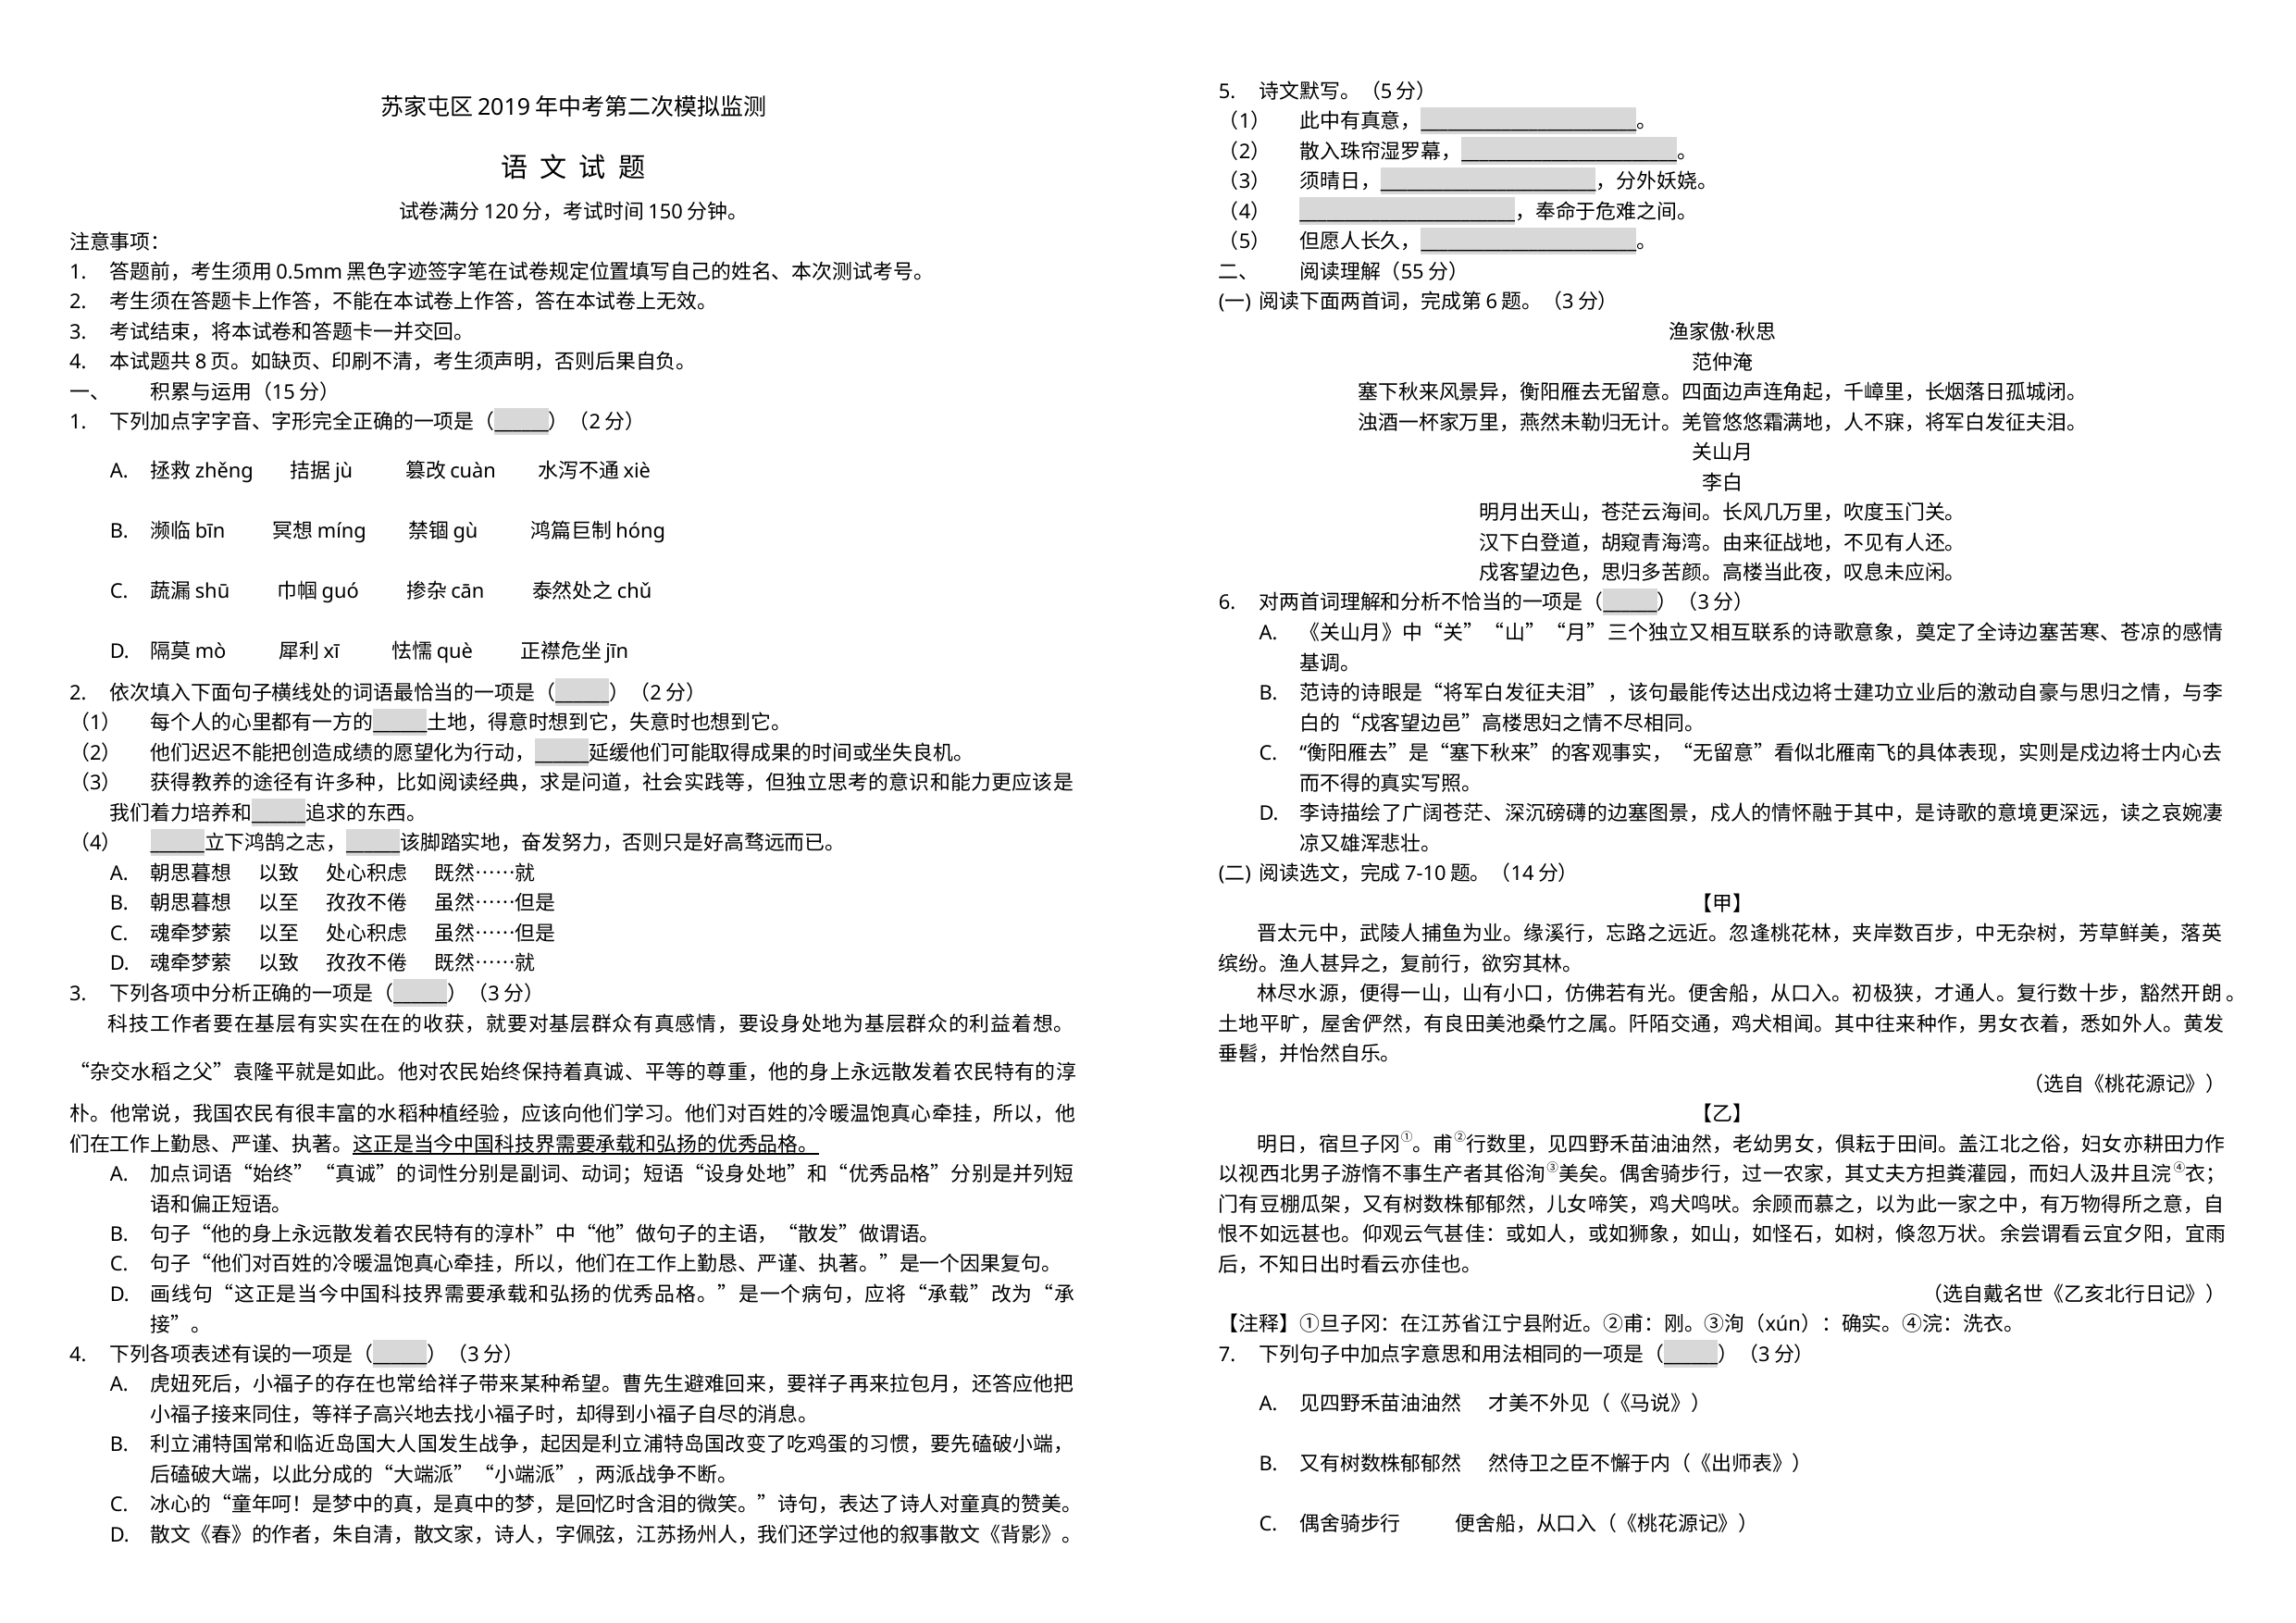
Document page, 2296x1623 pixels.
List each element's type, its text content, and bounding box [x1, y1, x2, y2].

text 林尽水源，便得一山，山有小口，仿佛若有光。便舍船，从口入。初极狭，才通人。复行数十步，豁然开朗。土地平旷，屋舍俨然，有良田美池桑竹之属。阡陌交通，鸡犬相闻。其中往来种作，男女衣着，悉如外人。黄发垂髫，并怡然自乐。 [1219, 977, 2226, 1067]
list 蔬漏shū 巾帼guó 掺杂cān 泰然处之chǔ [110, 556, 1076, 616]
list 依次填入下面句子横线处的词语最恰当的一项是（______）（2分） [69, 676, 1076, 706]
list 范诗的诗眼是“将军白发征夫泪”，该句最能传达出戍边将士建功立业后的激动自豪与思归之情，与李白的“戍客望边邑”高楼思妇之情不尽相同。 [1259, 676, 2226, 737]
text 渔家傲·秋思 [1219, 316, 2226, 345]
list 句子“他们对百姓的冷暖温饱真心牵挂，所以，他们在工作上勤恳、严谨、执著。”是一个因果复句。 [110, 1247, 1076, 1278]
text 语 文 试 题 [69, 135, 1076, 195]
list 下列各项表述有误的一项是（______）（3分） [69, 1338, 1076, 1368]
list 须晴日，________________________，分外妖娆。 [1219, 165, 2226, 195]
list 又有树数株郁郁然 然侍卫之臣不懈于内（《出师表》） [1259, 1428, 2226, 1488]
text （选自戴名世《乙亥北行日记》） [1219, 1278, 2226, 1307]
list 句子“他的身上永远散发着农民特有的淳朴”中“他”做句子的主语，“散发”做谓语。 [110, 1218, 1076, 1247]
list 隔莫mò 犀利xī 怯懦què 正襟危坐jīn [110, 616, 1076, 676]
list 阅读下面两首词，完成第6题。（3分） [1219, 285, 2226, 316]
list 下列加点字字音、字形完全正确的一项是（______）（2分） [69, 405, 1076, 436]
text （选自《桃花源记》） [1219, 1067, 2226, 1097]
text 浊酒一杯家万里，燕然未勒归无计。羌管悠悠霜满地，人不寐，将军白发征夫泪。 [1219, 405, 2226, 436]
list 李诗描绘了广阔苍茫、深沉磅礴的边塞图景，戍人的情怀融于其中，是诗歌的意境更深远，读之哀婉凄凉又雄浑悲壮。 [1259, 797, 2226, 857]
list 此中有真意，________________________。 [1219, 105, 2226, 135]
list 冰心的“童年呵！是梦中的真，是真中的梦，是回忆时含泪的微笑。”诗句，表达了诗人对童真的赞美。 [110, 1488, 1076, 1518]
list 下列句子中加点字意思和用法相同的一项是（______）（3分） [1219, 1338, 2226, 1368]
list 诗文默写。（5分） [1219, 75, 2226, 105]
text 李白 [1219, 465, 2226, 496]
list 魂牵梦萦 以致 孜孜不倦 既然……就 [110, 947, 1076, 977]
text 戍客望边色，思归多苦颜。高楼当此夜，叹息未应闲。 [1219, 556, 2226, 586]
text 汉下白登道，胡窥青海湾。由来征战地，不见有人还。 [1219, 526, 2226, 556]
text 范仲淹 [1219, 345, 2226, 376]
list 散文《春》的作者，朱自清，散文家，诗人，字佩弦，江苏扬州人，我们还学过他的叙事散文《背影》。 [110, 1518, 1076, 1548]
list 他们迟迟不能把创造成绩的愿望化为行动，______延缓他们可能取得成果的时间或坐失良机。 [69, 737, 1076, 766]
list 散入珠帘湿罗幕，________________________。 [1219, 135, 2226, 165]
text 注意事项： [69, 225, 1076, 255]
text 明日，宿旦子冈①。甫②行数里，见四野禾苗油油然，老幼男女，俱耘于田间。盖江北之俗，妇女亦耕田力作以视西北男子游惰不事生产者其俗洵③美矣。偶舍骑步行，过一农家，其丈夫方担粪灌园，而妇人汲井且浣④衣；门有豆棚瓜架，又有树数株郁郁然，儿女啼笑，鸡犬鸣吠。余顾而慕之，以为此一家之中，有万物得所之意，自恨不如远甚也。仰观云气甚佳：或如人，或如狮象，如山，如怪石，如树，倏忽万状。余尝谓看云宜夕阳，宜雨后，不知日出时看云亦佳也。 [1219, 1127, 2226, 1278]
list “衡阳雁去”是“塞下秋来”的客观事实，“无留意”看似北雁南飞的具体表现，实则是戍边将士内心去而不得的真实写照。 [1259, 737, 2226, 797]
list 获得教养的途径有许多种，比如阅读经典，求是问道，社会实践等，但独立思考的意识和能力更应该是我们着力培养和______追求的东西。 [69, 766, 1076, 826]
list 偶舍骑步行 便舍船，从口入（《桃花源记》） [1259, 1488, 2226, 1548]
text 【注释】①旦子冈：在江苏省江宁县附近。②甫：刚。③洵（xún）：确实。④浣：洗衣。 [1219, 1307, 2226, 1338]
text 关山月 [1219, 436, 2226, 465]
list 朝思暮想 以致 处心积虑 既然……就 [110, 857, 1076, 886]
list 画线句“这正是当今中国科技界需要承载和弘扬的优秀品格。”是一个病句，应将“承载”改为“承接”。 [110, 1278, 1076, 1338]
text 晋太元中，武陵人捕鱼为业。缘溪行，忘路之远近。忽逢桃花林，夹岸数百步，中无杂树，芳草鲜美，落英缤纷。渔人甚异之，复前行，欲穷其林。 [1219, 917, 2226, 977]
list 《关山月》中“关”“山”“月”三个独立又相互联系的诗歌意象，奠定了全诗边塞苦寒、苍凉的感情基调。 [1259, 616, 2226, 676]
list ______立下鸿鹄之志，______该脚踏实地，奋发努力，否则只是好高骛远而已。 [69, 826, 1076, 857]
text 试卷满分120分，考试时间150分钟。 [69, 195, 1076, 225]
text 【乙】 [1219, 1097, 2226, 1127]
text 【甲】 [1219, 886, 2226, 917]
list 拯救zhěng 拮据jù 篡改cuàn 水泻不通xiè [110, 436, 1076, 496]
text 明月出天山，苍茫云海间。长风几万里，吹度玉门关。 [1219, 496, 2226, 526]
list 积累与运用（15分） [69, 376, 1076, 405]
list 阅读理解（55分） [1219, 255, 2226, 285]
list 朝思暮想 以至 孜孜不倦 虽然……但是 [110, 886, 1076, 917]
list 考试结束，将本试卷和答题卡一并交回。 [69, 316, 1076, 345]
list 对两首词理解和分析不恰当的一项是（______）（3分） [1219, 586, 2226, 616]
list 本试题共8页。如缺页、印刷不清，考生须声明，否则后果自负。 [69, 345, 1076, 376]
list 阅读选文，完成7-10题。（14分） [1219, 857, 2226, 886]
list 濒临bīn 冥想míng 禁锢gù 鸿篇巨制hóng [110, 496, 1076, 556]
list ________________________，奉命于危难之间。 [1219, 195, 2226, 225]
text 塞下秋来风景异，衡阳雁去无留意。四面边声连角起，千嶂里，长烟落日孤城闭。 [1219, 376, 2226, 405]
list 魂牵梦萦 以至 处心积虑 虽然……但是 [110, 917, 1076, 947]
list 但愿人长久，________________________。 [1219, 225, 2226, 255]
list 每个人的心里都有一方的______土地，得意时想到它，失意时也想到它。 [69, 706, 1076, 737]
text 科技工作者要在基层有实实在在的收获，就要对基层群众有真感情，要设身处地为基层群众的利益着想。“杂交水稻之父”袁隆平就是如此。他对农民始终保持着真诚、平等的尊重，他的身上永远散发着农民特有的淳朴。他常说，我国农民有很丰富的水稻种植经验，应该向他们学习。他们对百姓的冷暖温饱真心牵挂，所以，他们在工作上勤恳、严谨、执著。这正是当今中国科技界需要承载和弘扬的优秀品格。 [69, 1007, 1076, 1158]
text 苏家屯区2019年中考第二次模拟监测 [69, 75, 1076, 135]
list 虎妞死后，小福子的存在也常给祥子带来某种希望。曹先生避难回来，要祥子再来拉包月，还答应他把小福子接来同住，等祥子高兴地去找小福子时，却得到小福子自尽的消息。 [110, 1368, 1076, 1428]
list 利立浦特国常和临近岛国大人国发生战争，起因是利立浦特岛国改变了吃鸡蛋的习惯，要先磕破小端，后磕破大端，以此分成的“大端派”“小端派”，两派战争不断。 [110, 1428, 1076, 1488]
list 答题前，考生须用0.5mm黑色字迹签字笔在试卷规定位置填写自己的姓名、本次测试考号。 [69, 255, 1076, 285]
list 考生须在答题卡上作答，不能在本试卷上作答，答在本试卷上无效。 [69, 285, 1076, 316]
list 见四野禾苗油油然 才美不外见（《马说》） [1259, 1368, 2226, 1428]
list 下列各项中分析正确的一项是（______）（3分） [69, 977, 1076, 1007]
list 加点词语“始终”“真诚”的词性分别是副词、动词；短语“设身处地”和“优秀品格”分别是并列短语和偏正短语。 [110, 1158, 1076, 1218]
